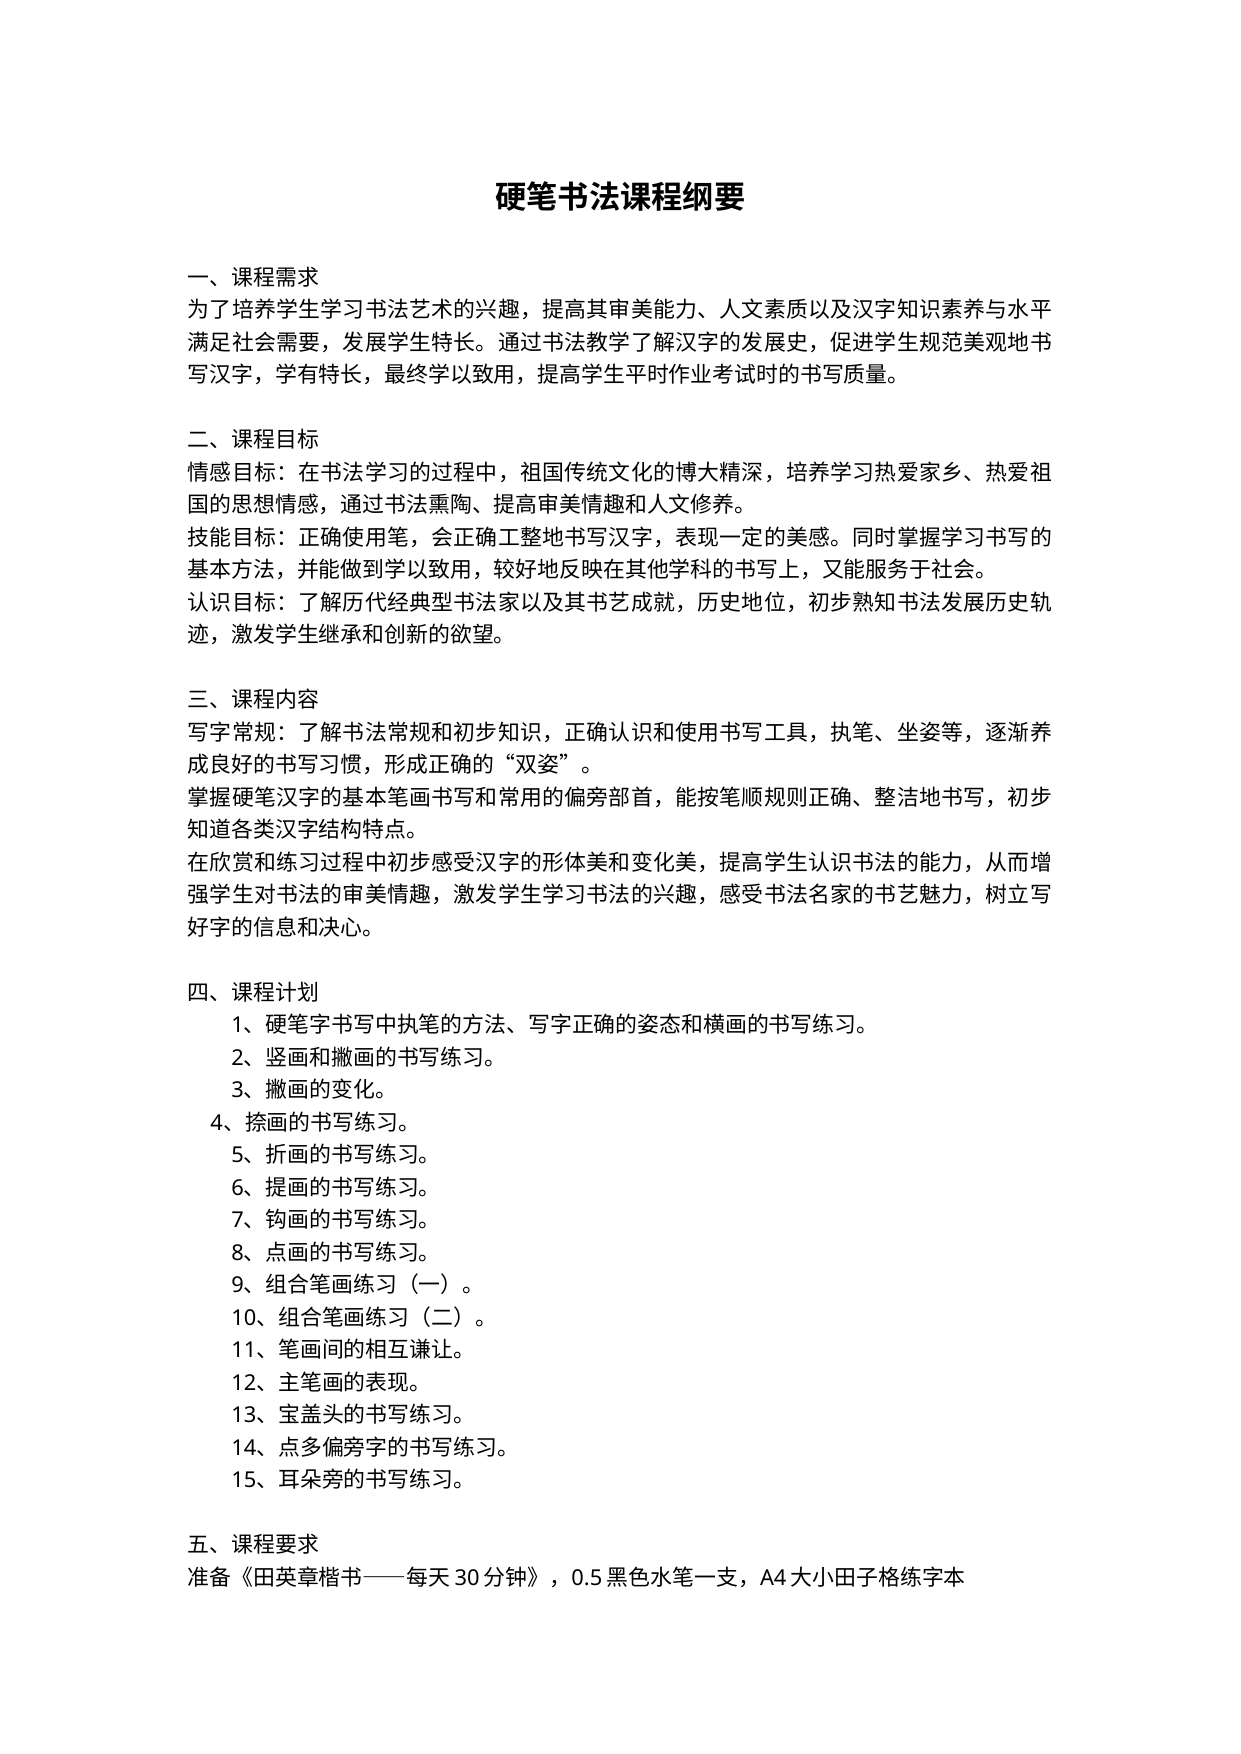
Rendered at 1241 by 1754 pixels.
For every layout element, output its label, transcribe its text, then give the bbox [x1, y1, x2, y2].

text 8、点画的书写练习。 [187, 1234, 1053, 1267]
text 五、课程要求 [187, 1527, 1053, 1559]
text 情感目标：在书法学习的过程中，祖国传统文化的博大精深，培养学习热爱家乡、热爱祖国的思想情感，通过书法熏陶、提高审美情趣和人文修养。 [187, 454, 1053, 519]
text 3、撇画的变化。 4、捺画的书写练习。 [187, 1072, 1053, 1137]
text 为了培养学生学习书法艺术的兴趣，提高其审美能力、人文素质以及汉字知识素养与水平，满足社会需要，发展学生特长。通过书法教学了解汉字的发展史，促进学生规范美观地书写汉字，学有特长，最终学以致用，提高学生平时作业考试时的书写质量。 [187, 292, 1053, 389]
text 一、课程需求 [187, 259, 1053, 292]
text 6、提画的书写练习。 [187, 1169, 1053, 1202]
text 写字常规：了解书法常规和初步知识，正确认识和使用书写工具，执笔、坐姿等，逐渐养成良好的书写习惯，形成正确的“双姿”。 [187, 714, 1053, 779]
text 5、折画的书写练习。 [187, 1137, 1053, 1169]
text 14、点多偏旁字的书写练习。 [187, 1429, 1053, 1462]
text 硬笔书法课程纲要 [187, 162, 1053, 227]
text 四、课程计划 [187, 974, 1053, 1007]
text 掌握硬笔汉字的基本笔画书写和常用的偏旁部首，能按笔顺规则正确、整洁地书写，初步知道各类汉字结构特点。 [187, 779, 1053, 844]
text 1、硬笔字书写中执笔的方法、写字正确的姿态和横画的书写练习。 [187, 1007, 1053, 1039]
text 15、耳朵旁的书写练习。 [187, 1462, 1053, 1494]
text 9、组合笔画练习（一）。 [187, 1267, 1053, 1299]
text 准备《田英章楷书——每天30分钟》，0.5黑色水笔一支，A4大小田子格练字本 [187, 1559, 1053, 1592]
text 10、组合笔画练习（二）。 [187, 1299, 1053, 1332]
text 二、课程目标 [187, 422, 1053, 454]
text 认识目标：了解历代经典型书法家以及其书艺成就，历史地位，初步熟知书法发展历史轨迹，激发学生继承和创新的欲望。 [187, 584, 1053, 649]
text 11、笔画间的相互谦让。 [187, 1332, 1053, 1364]
text 2、竖画和撇画的书写练习。 [187, 1039, 1053, 1072]
text 13、宝盖头的书写练习。 [187, 1397, 1053, 1429]
text 技能目标：正确使用笔，会正确工整地书写汉字，表现一定的美感。同时掌握学习书写的基本方法，并能做到学以致用，较好地反映在其他学科的书写上，又能服务于社会。 [187, 519, 1053, 584]
text 三、课程内容 [187, 682, 1053, 714]
text 12、主笔画的表现。 [187, 1364, 1053, 1397]
text 在欣赏和练习过程中初步感受汉字的形体美和变化美，提高学生认识书法的能力，从而增强学生对书法的审美情趣，激发学生学习书法的兴趣，感受书法名家的书艺魅力，树立写好字的信息和决心。 [187, 844, 1053, 942]
text 7、钩画的书写练习。 [187, 1202, 1053, 1234]
